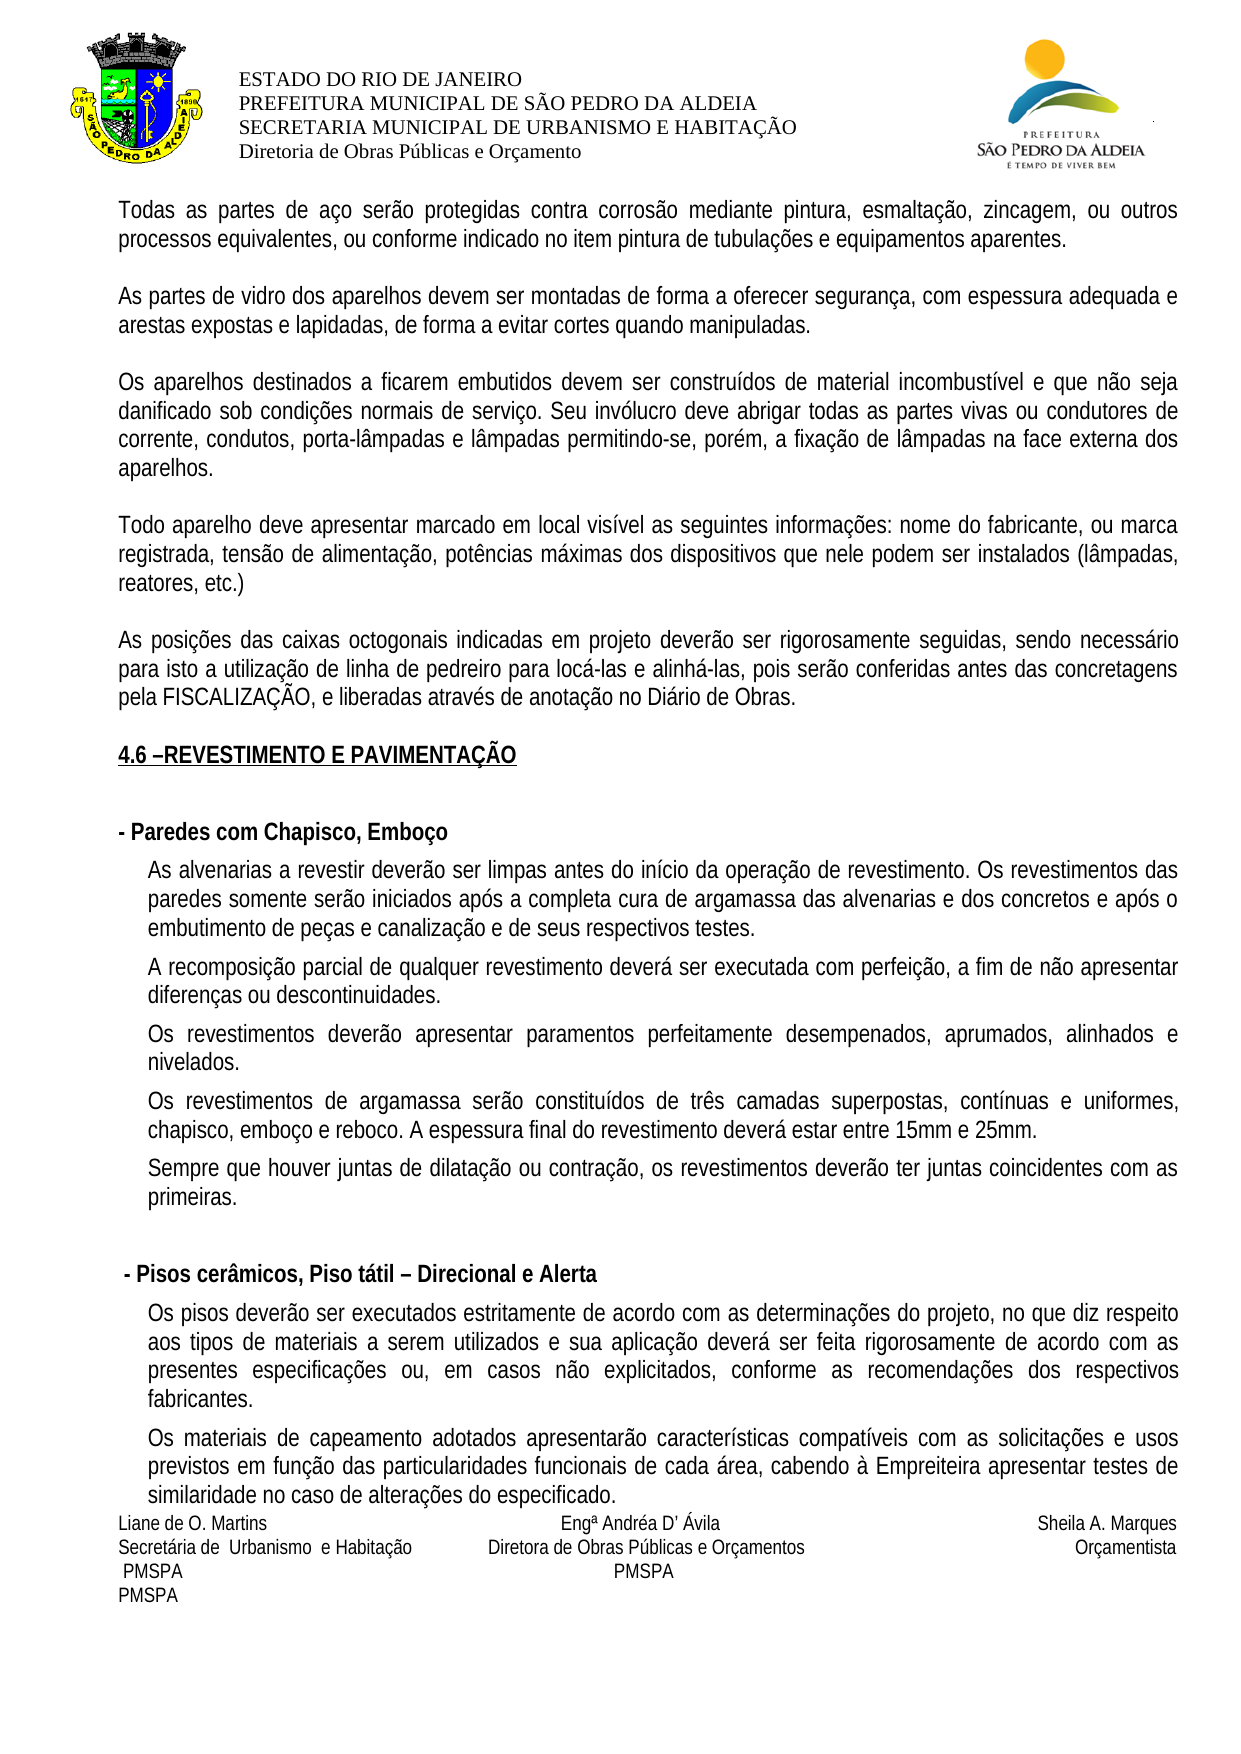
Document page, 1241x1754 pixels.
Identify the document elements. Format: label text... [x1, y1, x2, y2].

text Os aparelhos destinados a ficarem embutidos devem ser construídos de material incombustível e que não seja danificado sob condições normais de serviço. Seu invólucro deve abrigar todas as partes vivas ou condutores de corrente, condutos, porta-lâmpadas e lâmpadas permitindo-se, porém, a fixação de lâmpadas na face externa dos aparelhos. [118, 367, 1181, 482]
picture [972, 31, 1164, 171]
text Os revestimentos deverão apresentar paramentos perfeitamente desempenados, aprumados, alinhados e nivelados. [148, 1019, 1181, 1076]
text As alvenarias a revestir deverão ser limpas antes do início da operação de revestimento. Os revestimentos das paredes somente serão iniciados após a completa cura de argamassa das alvenarias e dos concretos e após o embutimento de peças e canalização e de seus respectivos testes. [148, 856, 1181, 941]
text Todas as partes de aço serão protegidas contra corrosão mediante pintura, esmaltação, zincagem, ou outros processos equivalentes, ou conforme indicado no item pintura de tubulações e equipamentos aparentes. [118, 195, 1181, 253]
list - Pisos cerâmicos, Piso tátil – Direcional e Alerta [118, 1259, 1181, 1288]
list 4.6 –REVESTIMENTO E PAVIMENTAÇÃO [118, 739, 1181, 768]
text Os pisos deverão ser executados estritamente de acordo com as determinações do projeto, no que diz respeito aos tipos de materiais a serem utilizados e sua aplicação deverá ser feita rigorosamente de acordo com as presentes especificações ou, em casos não explicitados, conforme as recomendações dos respectivos fabricantes. [148, 1298, 1181, 1412]
text Todo aparelho deve apresentar marcado em local visível as seguintes informações: nome do fabricante, ou marca registrada, tensão de alimentação, potências máximas dos dispositivos que nele podem ser instalados (lâmpadas, reatores, etc.) [118, 510, 1181, 596]
picture [63, 28, 206, 165]
list - Paredes com Chapisco, Emboço [118, 817, 1181, 846]
text Os materiais de capeamento adotados apresentarão características compatíveis com as solicitações e usos previstos em função das particularidades funcionais de cada área, cabendo à Empreiteira apresentar testes de similaridade no caso de alterações do especificado. [148, 1422, 1181, 1508]
text Os revestimentos de argamassa serão constituídos de três camadas superpostas, contínuas e uniformes, chapisco, emboço e reboco. A espessura final do revestimento deverá estar entre 15mm e 25mm. [148, 1086, 1181, 1143]
text As partes de vidro dos aparelhos devem ser montadas de forma a oferecer segurança, com espessura adequada e arestas expostas e lapidadas, de forma a evitar cortes quando manipuladas. [118, 281, 1181, 338]
text As posições das caixas octogonais indicadas em projeto deverão ser rigorosamente seguidas, sendo necessário para isto a utilização de linha de pedreiro para locá-las e alinhá-las, pois serão conferidas antes das concretagens pela FISCALIZAÇÃO, e liberadas através de anotação no Diário de Obras. [118, 625, 1181, 711]
text A recomposição parcial de qualquer revestimento deverá ser executada com perfeição, a fim de não apresentar diferenças ou descontinuidades. [148, 951, 1181, 1009]
text Sempre que houver juntas de dilatação ou contração, os revestimentos deverão ter juntas coincidentes com as primeiras. [148, 1153, 1181, 1211]
